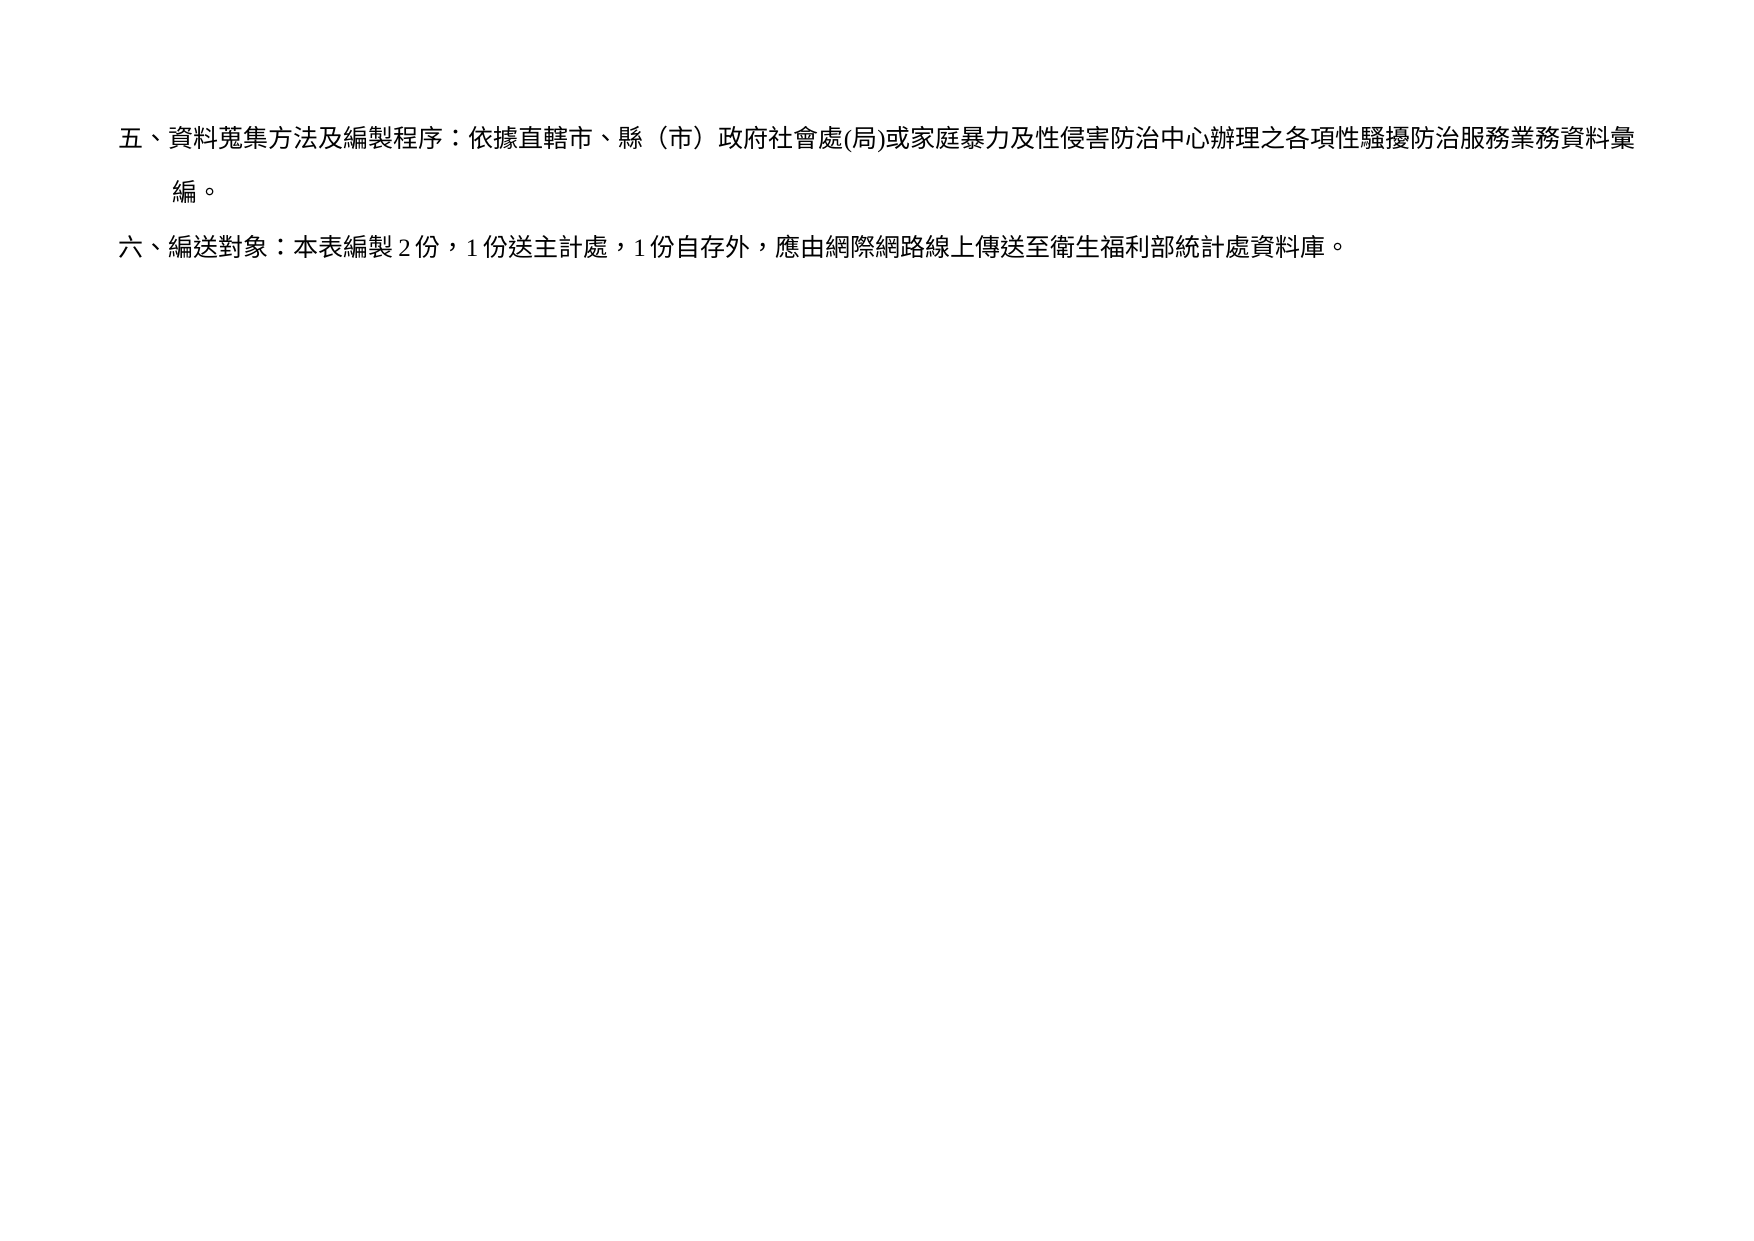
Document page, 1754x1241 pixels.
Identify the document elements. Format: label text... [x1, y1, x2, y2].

text 五、資料蒐集方法及編製程序：依據直轄市、縣（市）政府社會處(局)或家庭暴力及性侵害防治中心辦理之各項性騷擾防治服務業務資料彙編。 [118, 118, 1636, 209]
text 六、編送對象：本表編製2份，1份送主計處，1份自存外，應由網際網路線上傳送至衛生福利部統計處資料庫。 [118, 227, 1636, 263]
